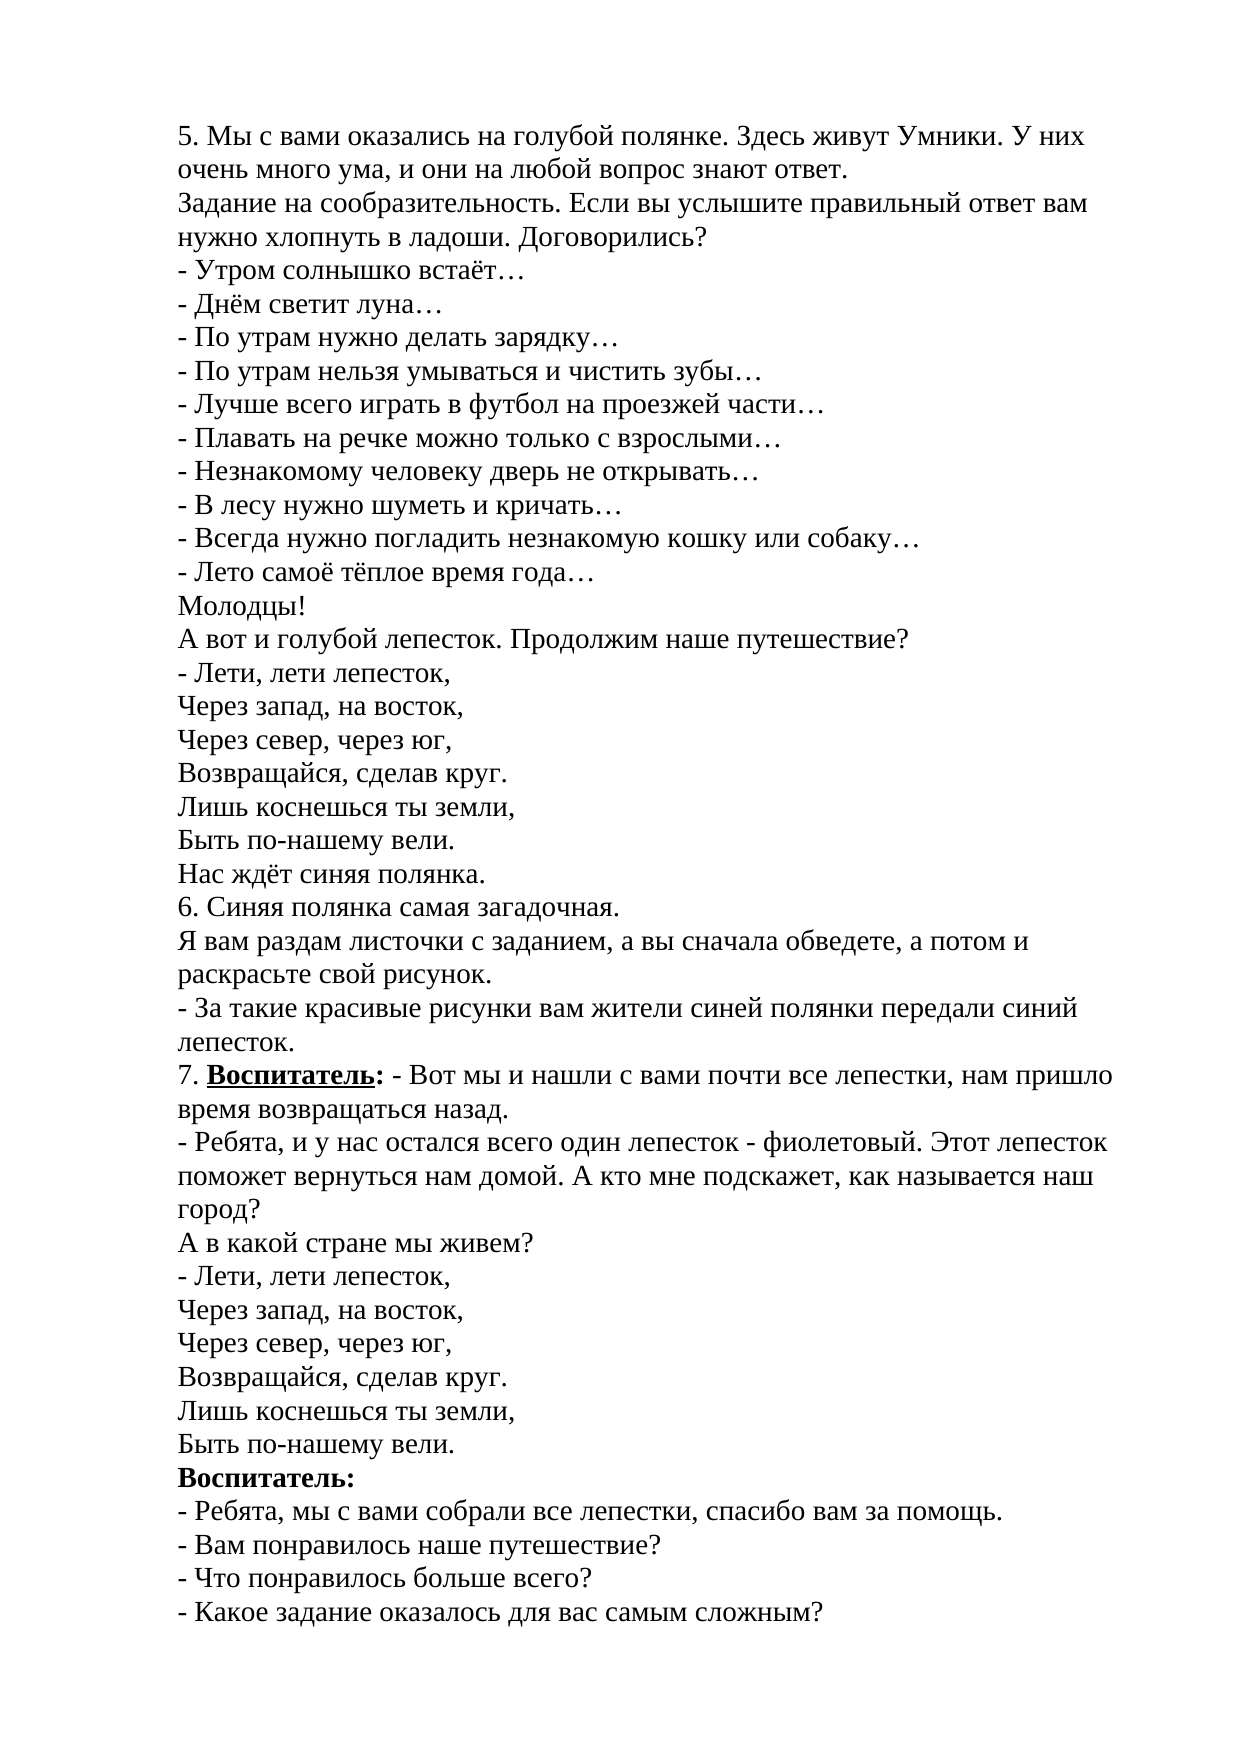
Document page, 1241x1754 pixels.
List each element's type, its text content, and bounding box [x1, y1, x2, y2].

text А в какой стране мы живем? [177, 1225, 1152, 1258]
text Через запад, на восток, [177, 1292, 1152, 1326]
text - Какое задание оказалось для вас самым сложным? [177, 1594, 1152, 1627]
text Я вам раздам листочки с заданием, а вы сначала обведете, а потом и раскрасьте свой рисунок. [177, 923, 1152, 990]
text - Незнакомому человеку дверь не открывать… [177, 453, 1152, 487]
text Через запад, на восток, [177, 688, 1152, 722]
text Через север, через юг, [177, 722, 1152, 755]
text Лишь коснешься ты земли, [177, 1393, 1152, 1426]
text 5. Мы с вами оказались на голубой полянке. Здесь живут Умники. У них очень много ума, и они на любой вопрос знают ответ. [177, 118, 1152, 185]
text - Плавать на речке можно только с взрослыми… [177, 420, 1152, 453]
text - Что понравилось больше всего? [177, 1560, 1152, 1594]
text - Всегда нужно погладить незнакомую кошку или собаку… [177, 521, 1152, 554]
text - Лети, лети лепесток, [177, 1258, 1152, 1292]
text - Ребята, мы с вами собрали все лепестки, спасибо вам за помощь. [177, 1493, 1152, 1527]
text Нас ждёт синяя полянка. [177, 856, 1152, 889]
text Лишь коснешься ты земли, [177, 789, 1152, 822]
text Воспитатель: [177, 1460, 1152, 1493]
text Молодцы! [177, 588, 1152, 621]
text 7. Воспитатель: - Вот мы и нашли с вами почти все лепестки, нам пришло время возвращаться назад. [177, 1057, 1152, 1124]
text - Утром солнышко встаёт… [177, 252, 1152, 286]
text А вот и голубой лепесток. Продолжим наше путешествие? [177, 621, 1152, 655]
text Через север, через юг, [177, 1326, 1152, 1359]
text - Лето самоё тёплое время года… [177, 554, 1152, 588]
text - Лети, лети лепесток, [177, 655, 1152, 688]
text 6. Синяя полянка самая загадочная. [177, 889, 1152, 923]
text - В лесу нужно шуметь и кричать… [177, 487, 1152, 521]
text Возвращайся, сделав круг. [177, 755, 1152, 789]
text - По утрам нельзя умываться и чистить зубы… [177, 353, 1152, 386]
text - Лучше всего играть в футбол на проезжей части… [177, 386, 1152, 420]
text - Ребята, и у нас остался всего один лепесток - фиолетовый. Этот лепесток поможет вернуться нам домой. А кто мне подскажет, как называется наш город? [177, 1124, 1152, 1225]
text Быть по-нашему вели. [177, 1426, 1152, 1460]
text Задание на сообразительность. Если вы услышите правильный ответ вам нужно хлопнуть в ладоши. Договорились? [177, 185, 1152, 252]
text Быть по-нашему вели. [177, 822, 1152, 856]
text - Днём светит луна… [177, 286, 1152, 319]
text Возвращайся, сделав круг. [177, 1359, 1152, 1393]
text - По утрам нужно делать зарядку… [177, 319, 1152, 353]
text - За такие красивые рисунки вам жители синей полянки передали синий лепесток. [177, 990, 1152, 1057]
text - Вам понравилось наше путешествие? [177, 1527, 1152, 1560]
